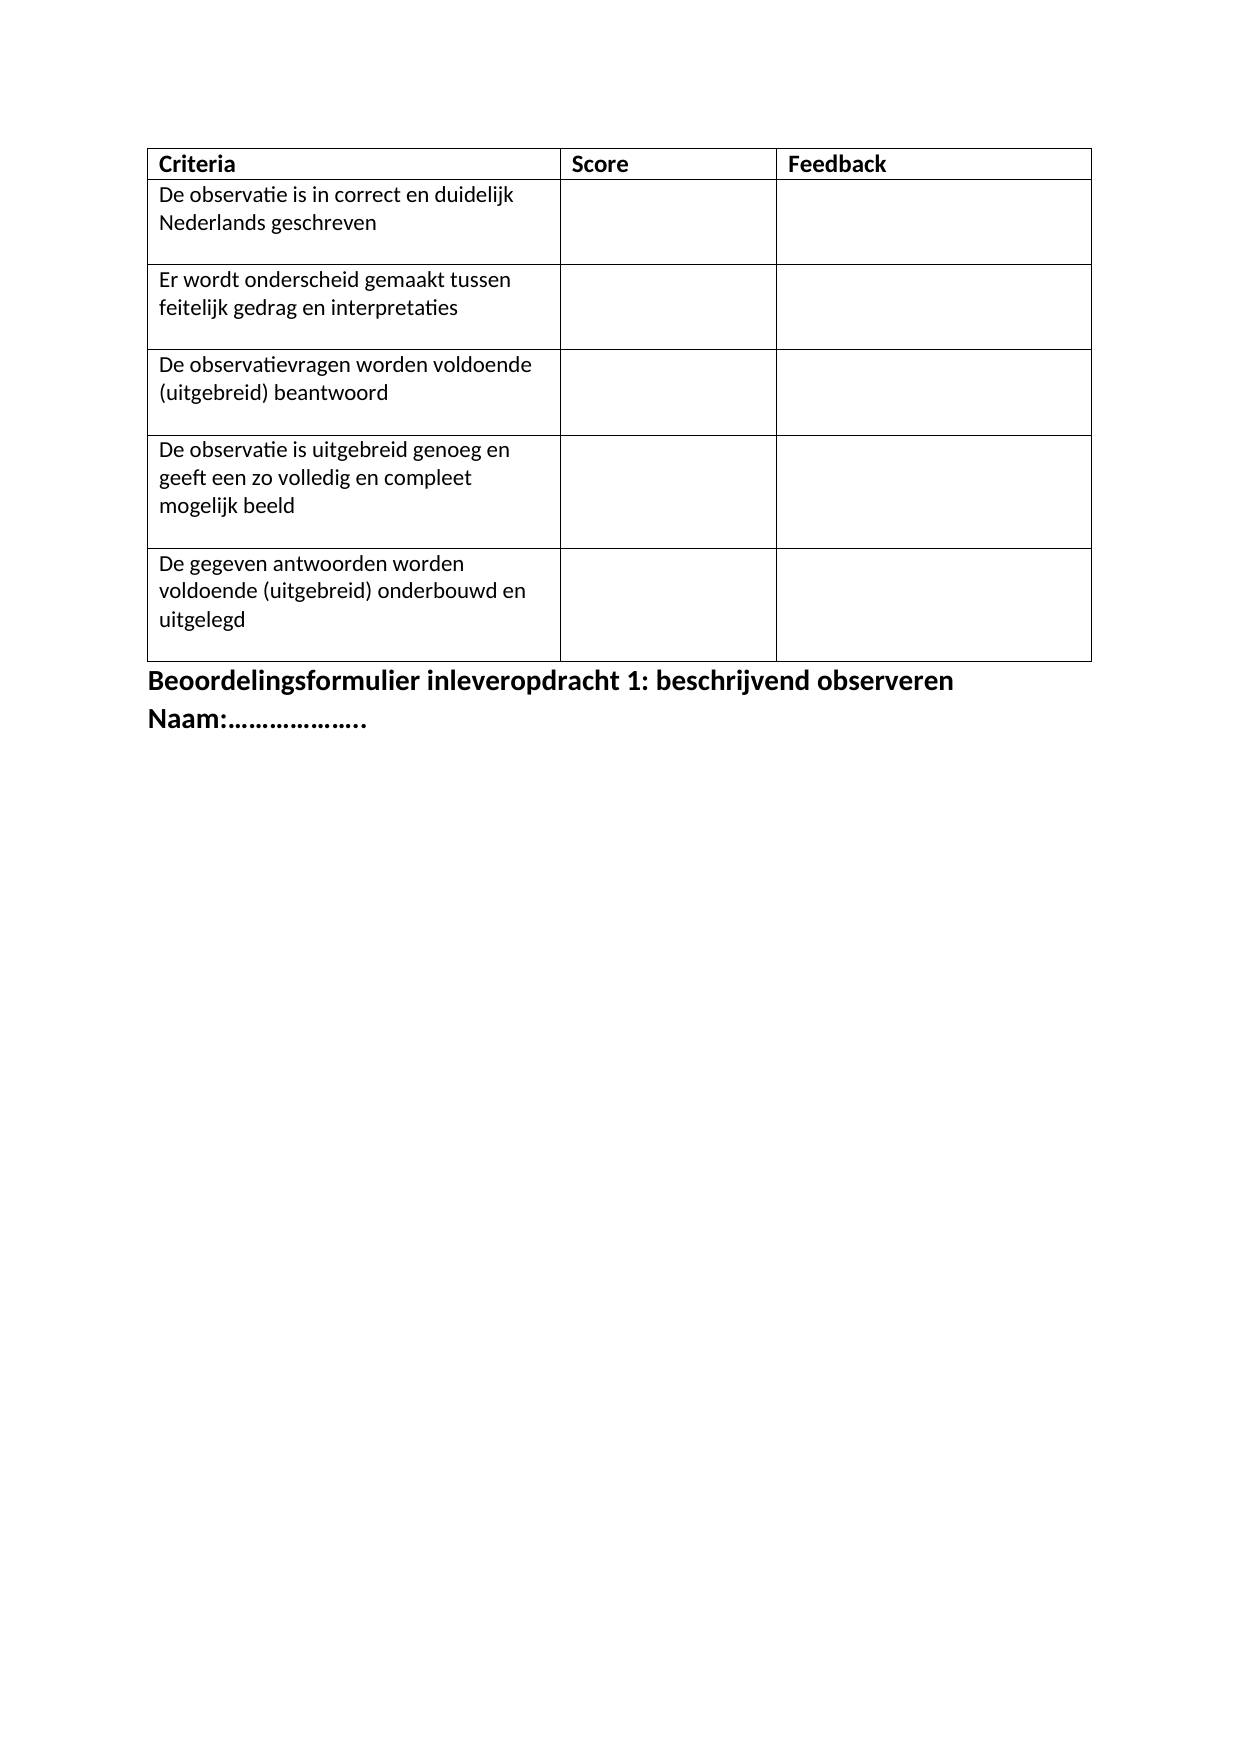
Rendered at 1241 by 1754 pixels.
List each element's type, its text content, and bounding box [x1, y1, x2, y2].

table_header Score [561, 149, 776, 179]
table_cell [777, 180, 1091, 264]
table_cell Er wordt onderscheid gemaakt tussen feitelijk gedrag en interpretaties [148, 265, 560, 349]
table_cell [561, 350, 776, 434]
table_cell De observatie is in correct en duidelijk Nederlands geschreven [148, 180, 560, 264]
table_cell [777, 436, 1091, 548]
table_cell [561, 549, 776, 661]
table_cell De gegeven antwoorden worden voldoende (uitgebreid) onderbouwd en uitgelegd [148, 549, 560, 661]
table_cell [777, 549, 1091, 661]
table_cell [777, 265, 1091, 349]
table_cell De observatievragen worden voldoende (uitgebreid) beantwoord [148, 350, 560, 434]
table_cell [561, 436, 776, 548]
table_cell [777, 350, 1091, 434]
table_cell De observatie is uitgebreid genoeg en geeft een zo volledig en compleet mogelijk beeld [148, 436, 560, 548]
table_cell [561, 265, 776, 349]
text Beoordelingsformulier inleveropdracht 1: beschrijvend observeren Naam:……………….. [148, 662, 1093, 873]
table_header Criteria [148, 149, 560, 179]
table_header Feedback [777, 149, 1091, 179]
table_cell [561, 180, 776, 264]
